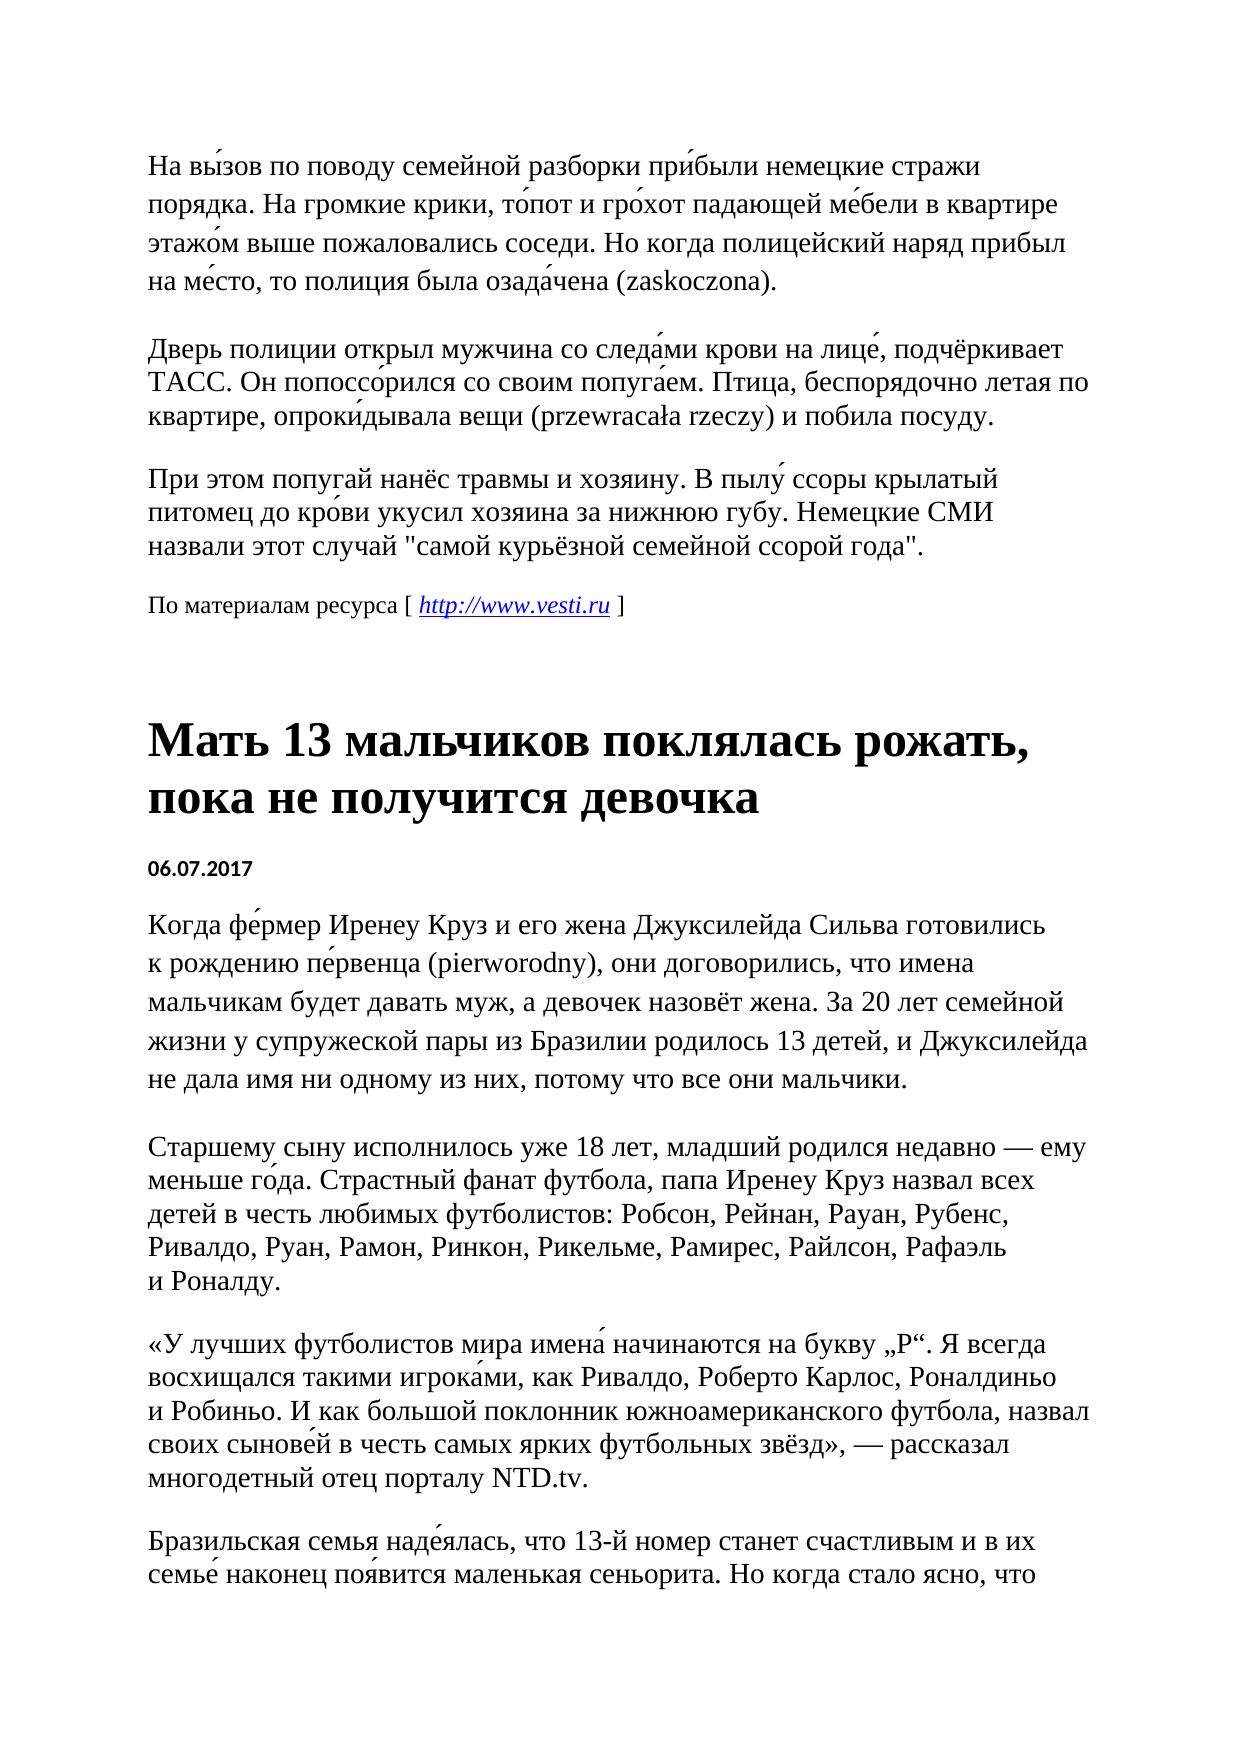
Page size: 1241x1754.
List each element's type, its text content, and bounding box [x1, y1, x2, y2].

text Дверь полиции открыл мужчина со следа́ми крови на лице́, подчёркивает ТАСС. Он попоссо́рился со своим попуга́ем. Птица, беспорядочно летая по квартире, опроки́дывала вещи (przewracała rzeczy) и побила посуду. [148, 331, 1093, 432]
text При этом попугай нанёс травмы и хозяину. В пылу́ ссоры крылатый питомец до кро́ви укусил хозяина за нижнюю губу. Немецкие СМИ назвали этот случай "самой курьёзной семейной ссорой года". [148, 461, 1093, 561]
text Старшему сыну исполнилось уже 18 лет, младший родился недавно — ему меньше го́да. Страстный фанат футбола, папа Иренеу Круз назвал всех детей в честь любимых футболистов: Робсон, Рейнан, Рауан, Рубенс, Ривалдо, Руан, Рамон, Ринкон, Рикельме, Рамирес, Райлсон, Рафаэль и Роналду. [148, 1129, 1093, 1297]
text 06.07.2017 [148, 854, 1093, 882]
subtitle Мать 13 мальчиков поклялась рожать, пока не получится девочка [148, 710, 1093, 825]
text По материалам ресурса [ http://www.vesti.ru ] [148, 591, 1093, 619]
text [148, 1523, 1093, 1590]
text На вы́зов по поводу семейной разборки при́были немецкие стражи порядка. На громкие крики, то́пот и гро́хот падающей ме́бели в квартире этажо́м выше пожаловались соседи. Но когда полицейский наряд прибыл на ме́сто, то полиция была озада́чена (zaskoczona). [148, 148, 1093, 297]
text «У лучших футболистов мира имена́ начинаются на букву „Р“. Я всегда восхищался такими игрока́ми, как Ривалдо, Роберто Карлос, Роналдиньо и Робиньо. И как большой поклонник южноамериканского футбола, назвал своих сынове́й в честь самых ярких футбольных звёзд», — рассказал многодетный отец порталу NTD.tv. [148, 1326, 1093, 1493]
text Когда фе́рмер Иренеу Круз и его жена Джуксилейда Сильва готовились к рождению пе́рвенца (pierworodny), они договорились, что имена мальчикам будет давать муж, а девочек назовёт жена. За 20 лет семейной жизни у супружеской пары из Бразилии родилось 13 детей, и Джуксилейда не дала имя ни одному из них, потому что все они мальчики. [148, 907, 1093, 1095]
